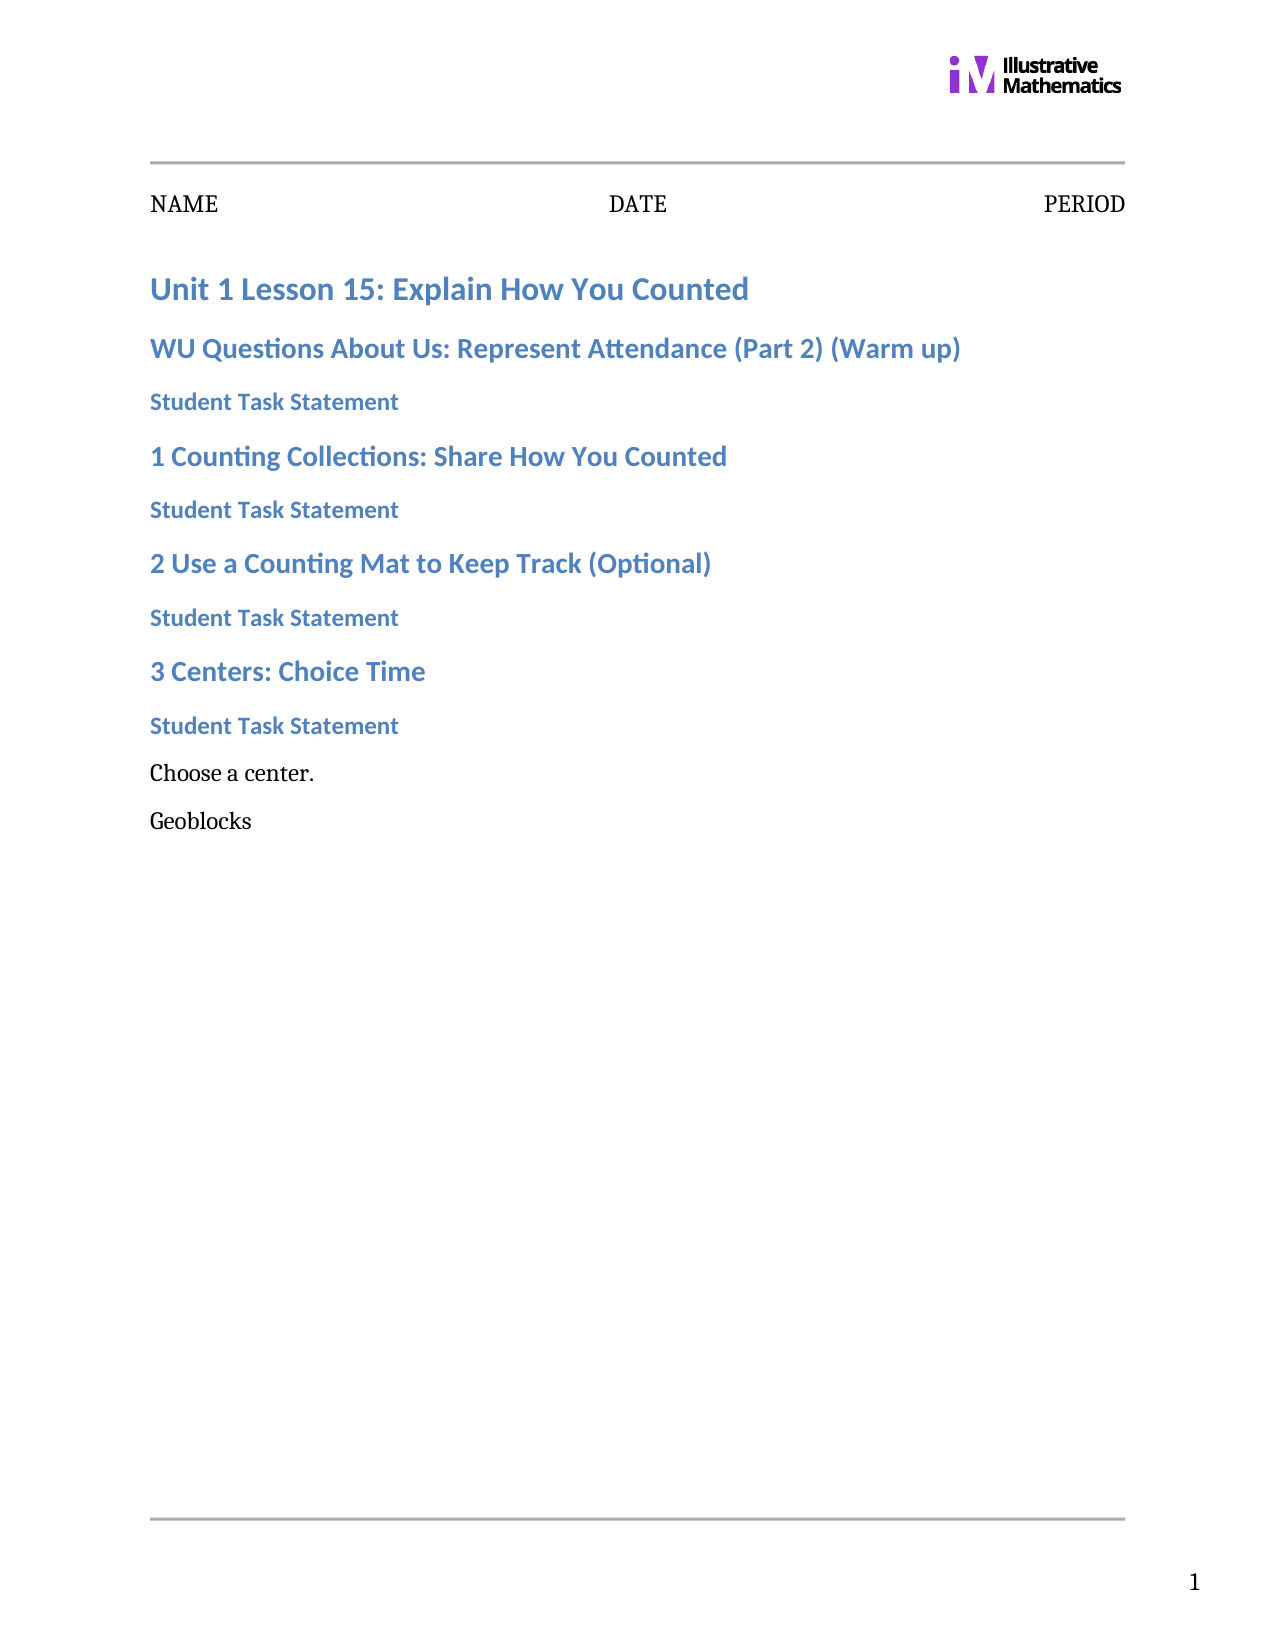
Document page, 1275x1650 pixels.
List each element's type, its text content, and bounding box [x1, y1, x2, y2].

subtitle Student Task Statement [150, 710, 1125, 740]
subtitle 3 Centers: Choice Time [150, 653, 1125, 689]
text Geoblocks [150, 807, 1125, 835]
subtitle Student Task Statement [150, 494, 1125, 525]
text Choose a center. [150, 759, 1125, 788]
subtitle 1 Counting Collections: Share How You Counted [150, 438, 1125, 473]
subtitle 2 Use a Counting Mat to Keep Track (Optional) [150, 546, 1125, 581]
subtitle Student Task Statement [150, 602, 1125, 632]
subtitle Student Task Statement [150, 386, 1125, 417]
subtitle WU Questions About Us: Represent Attendance (Part 2) (Warm up) [150, 330, 1125, 366]
picture [949, 55, 1121, 93]
subtitle Unit 1 Lesson 15: Explain How You Counted [150, 268, 1125, 309]
